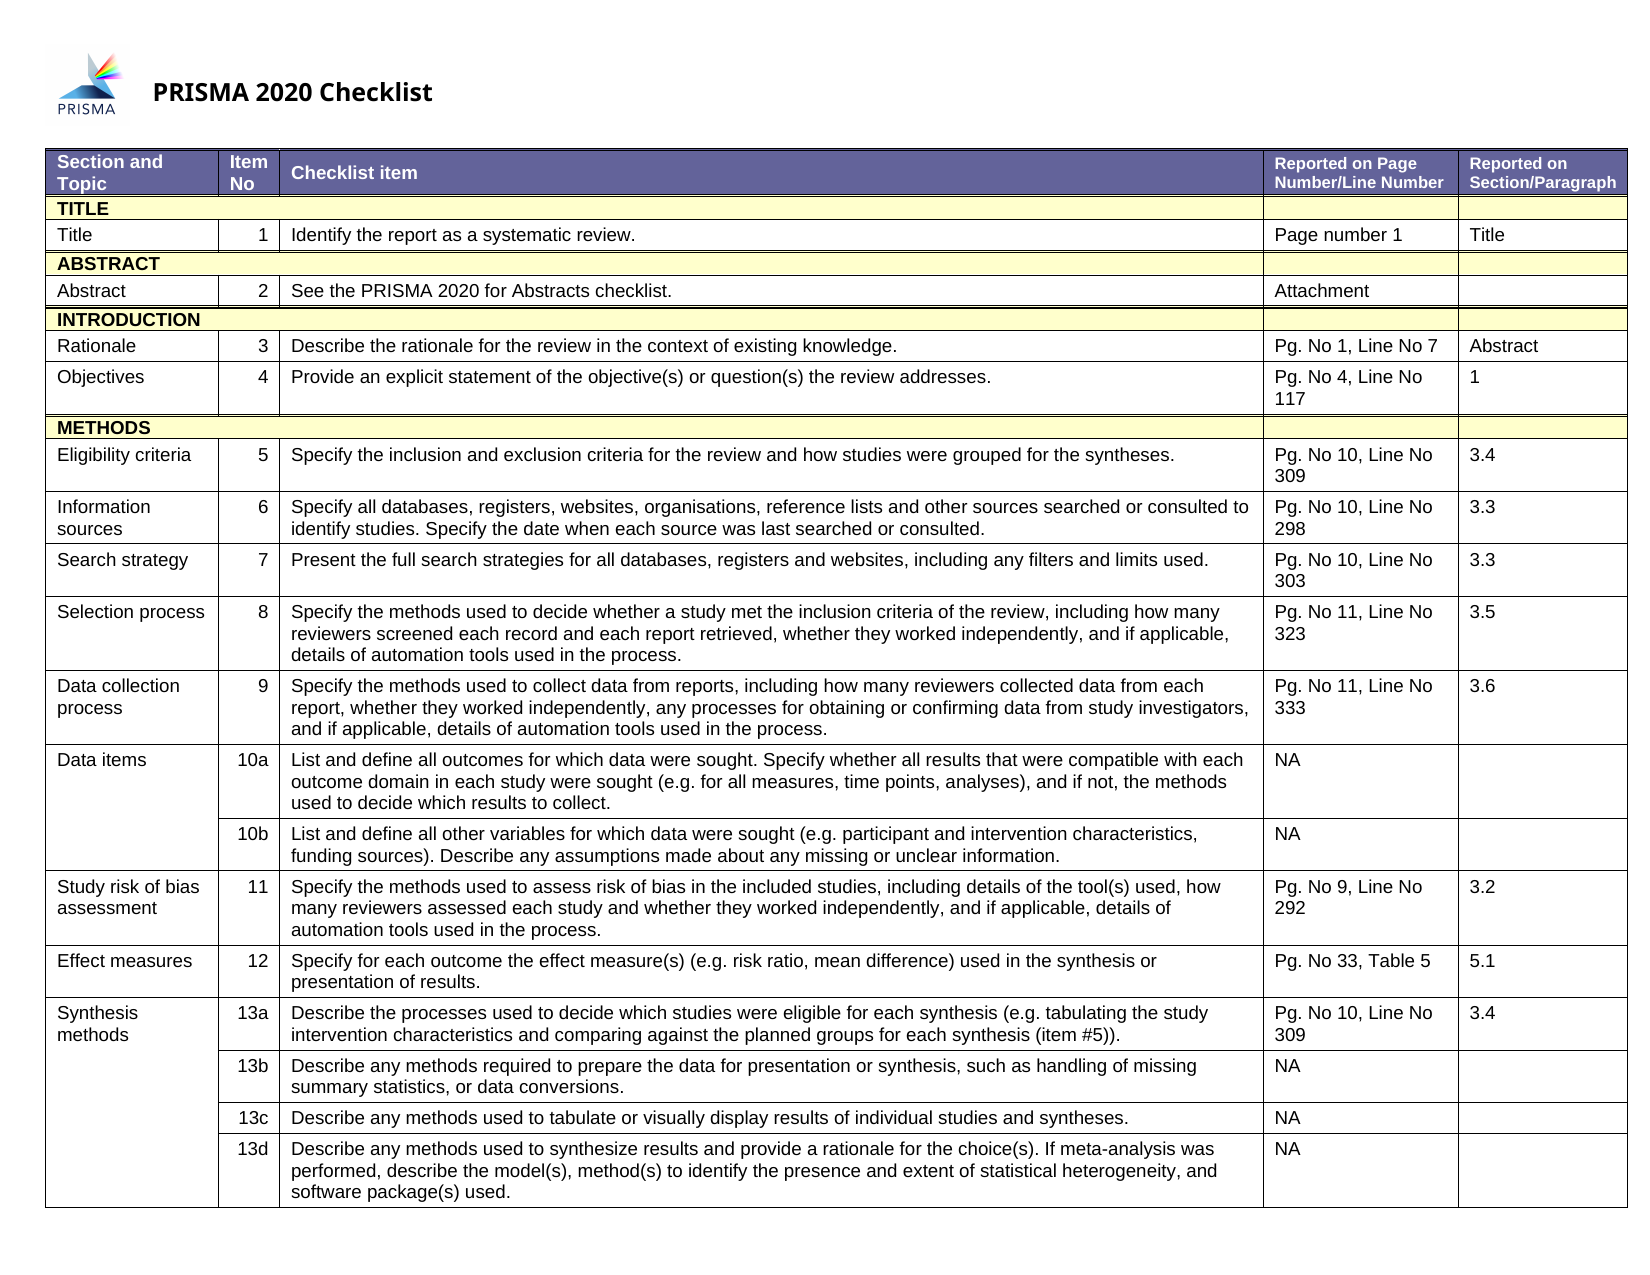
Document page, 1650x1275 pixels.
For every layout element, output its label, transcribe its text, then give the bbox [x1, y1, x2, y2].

table_header Checklist item [280, 151, 1263, 194]
table_cell See the PRISMA 2020 for Abstracts checklist. [280, 276, 1263, 305]
table_cell Attachment [1264, 276, 1458, 305]
table_cell 3.6 [1459, 671, 1627, 744]
table_cell Pg. No 4, Line No 117 [1264, 362, 1458, 413]
table_cell Synthesis methods [46, 998, 218, 1207]
table_cell [1459, 1103, 1627, 1133]
table_cell [1459, 745, 1627, 818]
table_cell Specify the inclusion and exclusion criteria for the review and how studies were grouped for the syntheses. [280, 439, 1263, 491]
table_cell 5 [219, 439, 279, 491]
table_cell TITLE [46, 197, 1263, 219]
table_cell Specify all databases, registers, websites, organisations, reference lists and other sources searched or consulted to identify studies. Specify the date when each source was last searched or consulted. [280, 492, 1263, 543]
table_cell Eligibility criteria [46, 439, 218, 491]
table_cell Data collection process [46, 671, 218, 744]
table_cell Search strategy [46, 544, 218, 596]
table_cell 9 [219, 671, 279, 744]
table_cell 6 [219, 492, 279, 543]
table_cell Present the full search strategies for all databases, registers and websites, including any filters and limits used. [280, 544, 1263, 596]
table_cell Pg. No 10, Line No 303 [1264, 544, 1458, 596]
table_cell Pg. No 11, Line No 323 [1264, 597, 1458, 670]
table_cell 5.1 [1459, 946, 1627, 997]
table_cell Study risk of bias assessment [46, 871, 218, 944]
table_cell [1264, 417, 1458, 438]
table_cell Pg. No 10, Line No 298 [1264, 492, 1458, 543]
table_header Section and Topic [46, 151, 218, 194]
table_cell 3.3 [1459, 492, 1627, 543]
table_cell Specify for each outcome the effect measure(s) (e.g. risk ratio, mean difference) used in the synthesis or presentation of results. [280, 946, 1263, 997]
table_cell NA [1264, 1051, 1458, 1102]
table_header Item No [219, 151, 279, 194]
table_cell Describe the processes used to decide which studies were eligible for each synthesis (e.g. tabulating the study intervention characteristics and comparing against the planned groups for each synthesis (item #5)). [280, 998, 1263, 1049]
table_cell 2 [219, 276, 279, 305]
table_cell 1 [1459, 362, 1627, 413]
table_cell Abstract [1459, 331, 1627, 361]
table_cell Describe any methods required to prepare the data for presentation or synthesis, such as handling of missing summary statistics, or data conversions. [280, 1051, 1263, 1102]
table_cell Pg. No 9, Line No 292 [1264, 871, 1458, 944]
table_cell 13b [219, 1051, 279, 1102]
table_cell Information sources [46, 492, 218, 543]
table_cell Pg. No 1, Line No 7 [1264, 331, 1458, 361]
table_cell 3.4 [1459, 439, 1627, 491]
table_cell [1264, 197, 1458, 219]
table_cell Abstract [46, 276, 218, 305]
table_cell Title [1459, 220, 1627, 250]
table_cell Specify the methods used to collect data from reports, including how many reviewers collected data from each report, whether they worked independently, any processes for obtaining or confirming data from study investigators, and if applicable, details of automation tools used in the process. [280, 671, 1263, 744]
table_cell Selection process [46, 597, 218, 670]
table_cell Page number 1 [1264, 220, 1458, 250]
table_header Reported on Page Number/Line Number [1264, 151, 1458, 194]
table_cell 4 [219, 362, 279, 413]
table_cell [1459, 253, 1627, 274]
table_cell 3 [219, 331, 279, 361]
table_cell 13d [219, 1134, 279, 1207]
table_cell 10a [219, 745, 279, 818]
table_cell Specify the methods used to decide whether a study met the inclusion criteria of the review, including how many reviewers screened each record and each report retrieved, whether they worked independently, and if applicable, details of automation tools used in the process. [280, 597, 1263, 670]
table_cell Pg. No 10, Line No 309 [1264, 998, 1458, 1049]
table_cell Specify the methods used to assess risk of bias in the included studies, including details of the tool(s) used, how many reviewers assessed each study and whether they worked independently, and if applicable, details of automation tools used in the process. [280, 871, 1263, 944]
table_cell NA [1264, 1134, 1458, 1207]
table_cell Data items [46, 745, 218, 870]
table_cell Identify the report as a systematic review. [280, 220, 1263, 250]
table_cell 10b [219, 819, 279, 870]
table_cell METHODS [46, 417, 1263, 438]
picture [45, 44, 131, 126]
table_cell 3.3 [1459, 544, 1627, 596]
table_cell 11 [219, 871, 279, 944]
table_cell Describe the rationale for the review in the context of existing knowledge. [280, 331, 1263, 361]
table_cell 13a [219, 998, 279, 1049]
table_cell Describe any methods used to tabulate or visually display results of individual studies and syntheses. [280, 1103, 1263, 1133]
table_cell Rationale [46, 331, 218, 361]
table_cell [1264, 309, 1458, 330]
table_cell NA [1264, 1103, 1458, 1133]
table_cell 1 [219, 220, 279, 250]
table_cell Provide an explicit statement of the objective(s) or question(s) the review addresses. [280, 362, 1263, 413]
table_cell Effect measures [46, 946, 218, 997]
table_cell List and define all outcomes for which data were sought. Specify whether all results that were compatible with each outcome domain in each study were sought (e.g. for all measures, time points, analyses), and if not, the methods used to decide which results to collect. [280, 745, 1263, 818]
table_cell NA [1264, 745, 1458, 818]
table_cell 3.5 [1459, 597, 1627, 670]
table_cell [1459, 197, 1627, 219]
table_cell Title [46, 220, 218, 250]
table_cell ABSTRACT [46, 253, 1263, 274]
table_cell Pg. No 33, Table 5 [1264, 946, 1458, 997]
table_cell [1459, 276, 1627, 305]
table_cell [1459, 417, 1627, 438]
table_cell 3.2 [1459, 871, 1627, 944]
table_cell Describe any methods used to synthesize results and provide a rationale for the choice(s). If meta-analysis was performed, describe the model(s), method(s) to identify the presence and extent of statistical heterogeneity, and software package(s) used. [280, 1134, 1263, 1207]
table_cell 3.4 [1459, 998, 1627, 1049]
table_header Reported on Section/Paragraph [1459, 151, 1627, 194]
table_cell INTRODUCTION [46, 309, 1263, 330]
table_cell NA [1264, 819, 1458, 870]
table_cell [1459, 309, 1627, 330]
table_cell Objectives [46, 362, 218, 413]
table_cell [1264, 253, 1458, 274]
table_cell Pg. No 10, Line No 309 [1264, 439, 1458, 491]
table_cell List and define all other variables for which data were sought (e.g. participant and intervention characteristics, funding sources). Describe any assumptions made about any missing or unclear information. [280, 819, 1263, 870]
table_cell 7 [219, 544, 279, 596]
table_cell [1459, 1051, 1627, 1102]
table_cell 12 [219, 946, 279, 997]
table_cell [1459, 1134, 1627, 1207]
table_cell Pg. No 11, Line No 333 [1264, 671, 1458, 744]
table_cell [1459, 819, 1627, 870]
table_cell 13c [219, 1103, 279, 1133]
table_cell 8 [219, 597, 279, 670]
